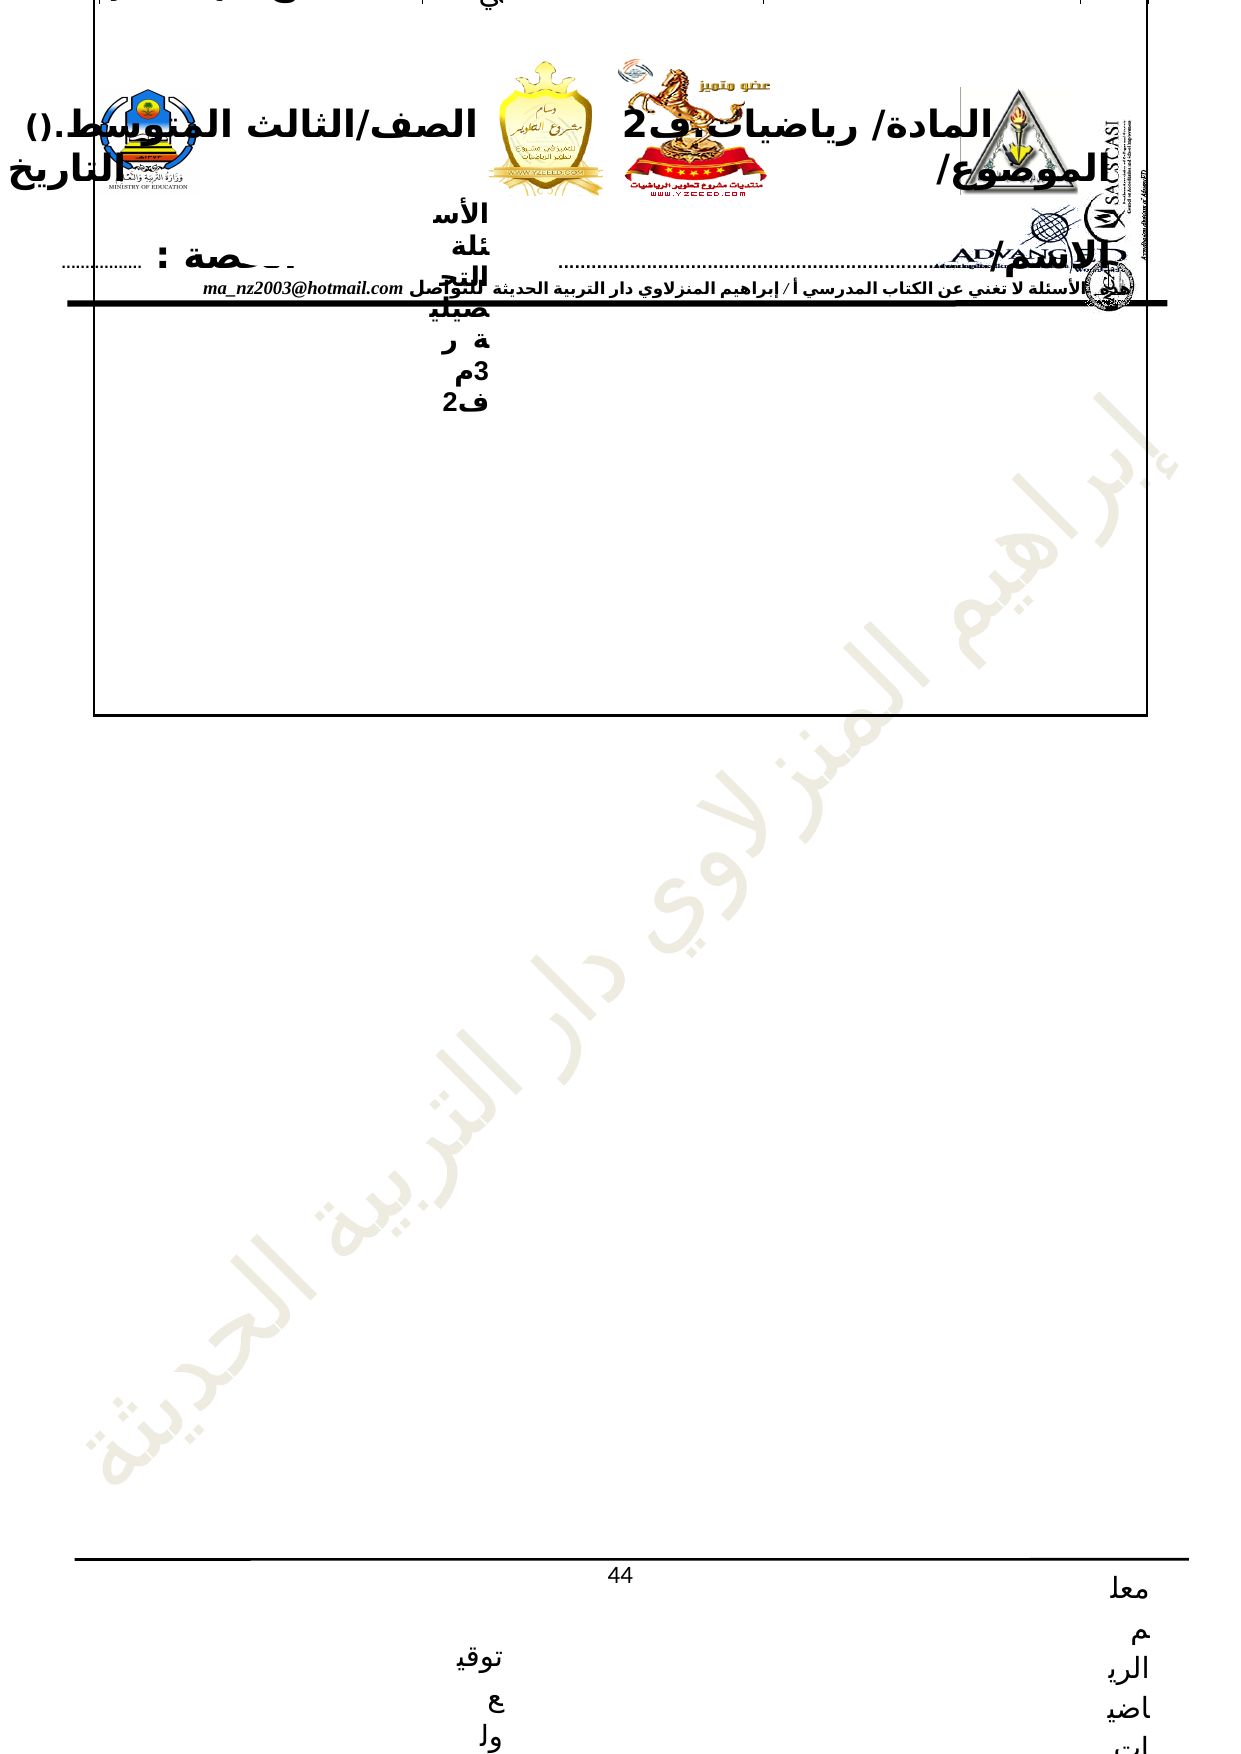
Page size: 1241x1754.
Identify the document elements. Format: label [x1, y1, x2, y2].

picture [95, 87, 199, 195]
picture [1148, 109, 1157, 316]
picture [960, 87, 1146, 316]
picture [488, 60, 603, 196]
picture [616, 58, 778, 199]
picture [1076, 254, 1080, 264]
